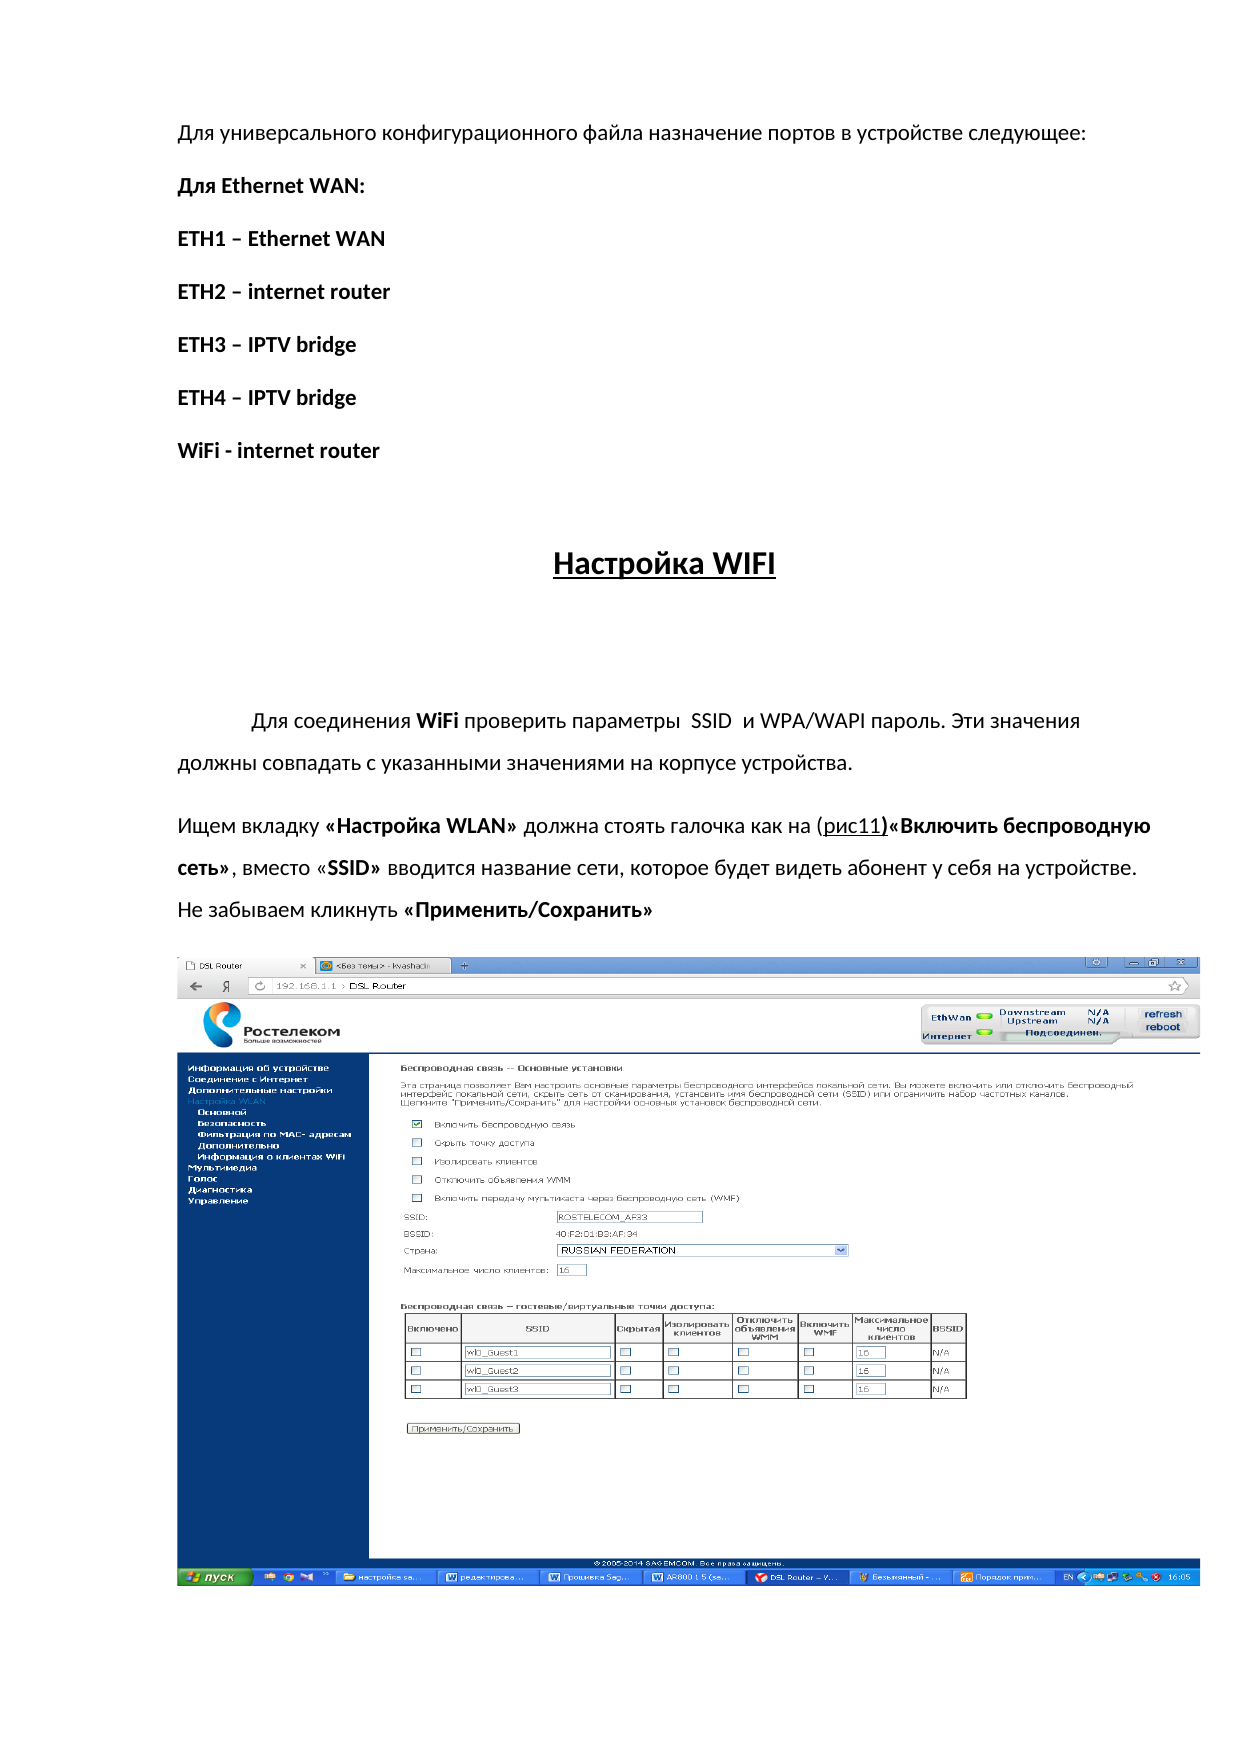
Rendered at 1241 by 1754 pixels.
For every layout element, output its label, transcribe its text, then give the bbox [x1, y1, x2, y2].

text Ищем вкладку «Настройка WLAN» должна стоять галочка как на (рис11)«Включить беспроводную сеть», вместо «SSID» вводится название сети, которое будет видеть абонент у себя на устройстве. Не забываем кликнуть «Применить/Сохранить» [177, 811, 1152, 923]
picture [177, 957, 1201, 1586]
text Для соединения WiFi проверить параметры SSID и WPA/WAPI пароль. Эти значения должны совпадать с указанными значениями на корпусе устройства. [177, 706, 1152, 776]
text WiFi - internet router [177, 436, 1152, 464]
text Для универсального конфигурационного файла назначение портов в устройстве следующее: [177, 118, 1152, 146]
text ETH2 – internet router [177, 277, 1152, 305]
text ETH1 – Ethernet WAN [177, 224, 1152, 252]
text Настройка WIFI [177, 542, 1152, 583]
text ETH4 – IPTV bridge [177, 383, 1152, 411]
text ETH3 – IPTV bridge [177, 330, 1152, 358]
text Для Ethernet WAN: [177, 171, 1152, 199]
